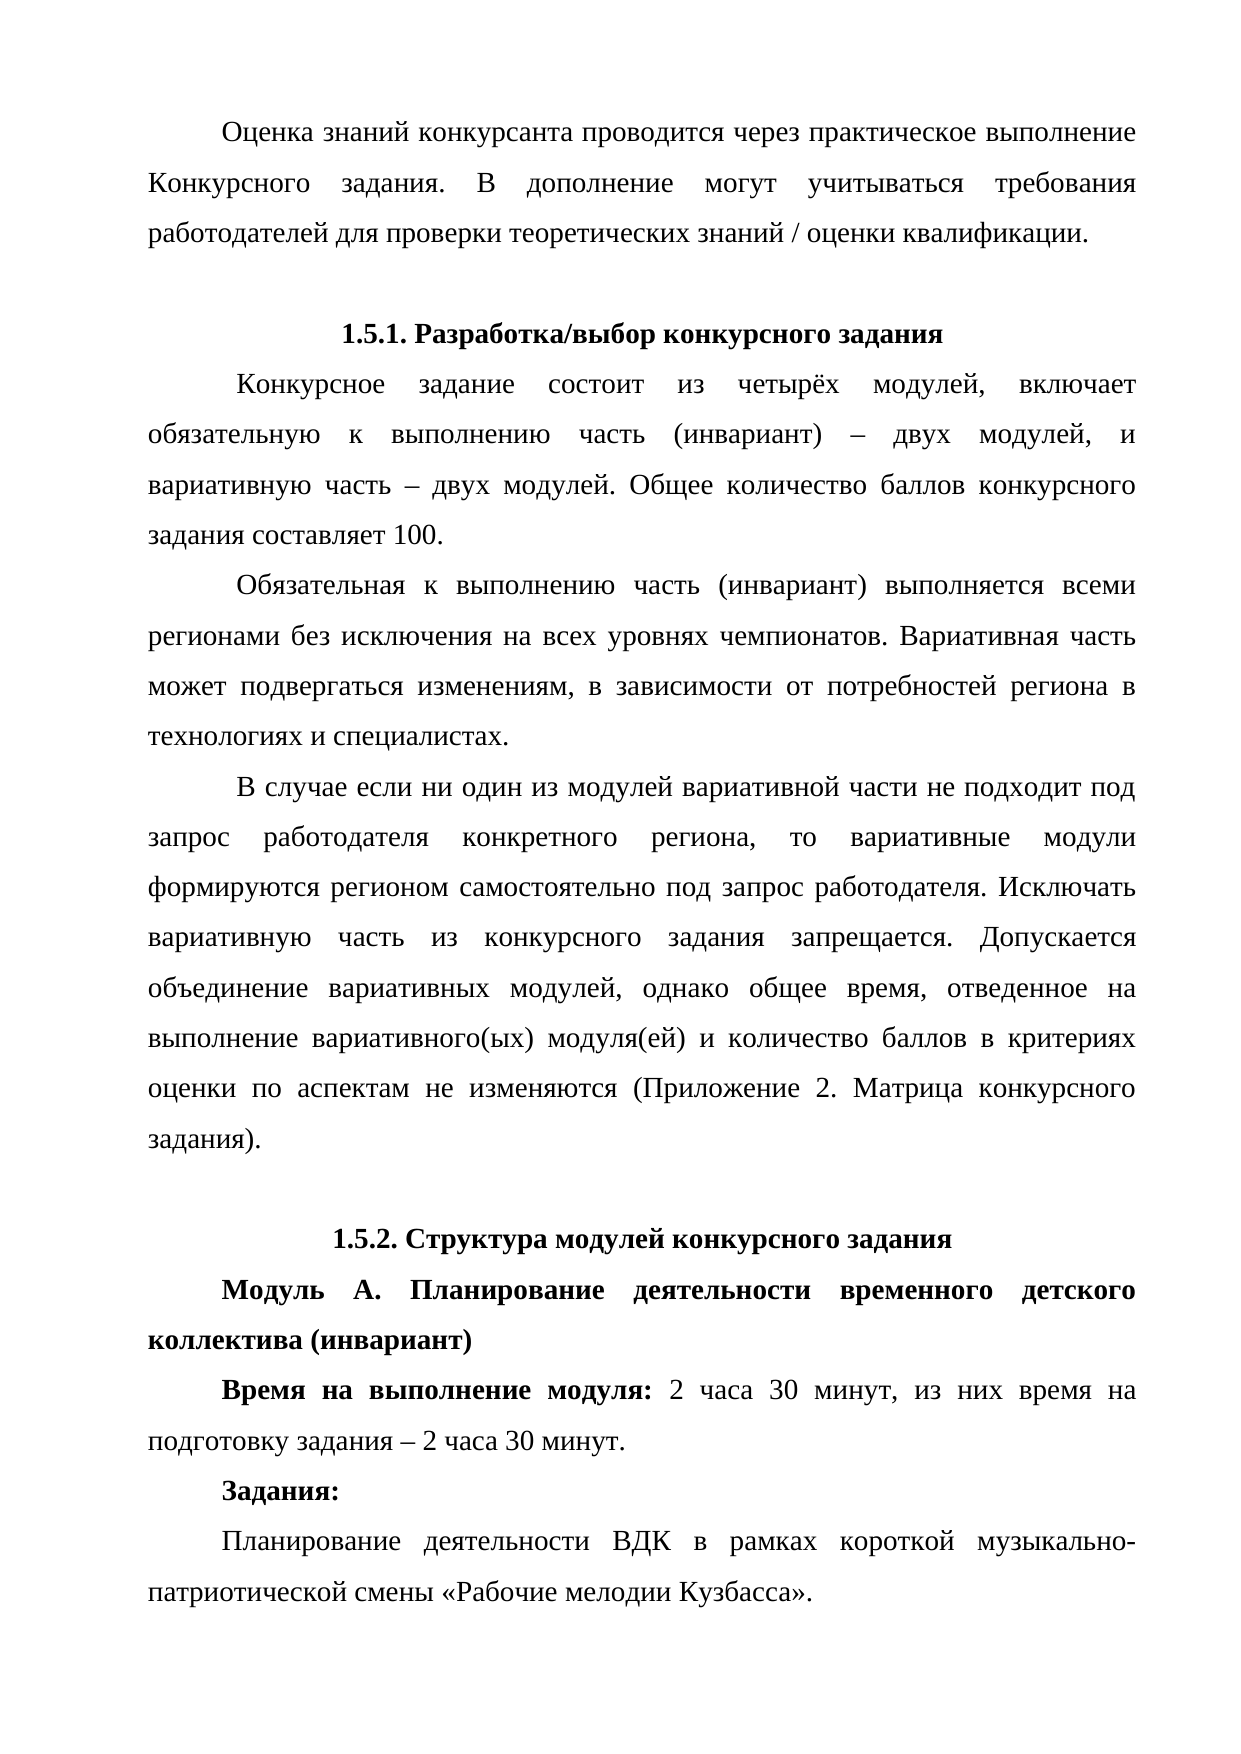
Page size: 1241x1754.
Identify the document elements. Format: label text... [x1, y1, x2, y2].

text Задания: [148, 1473, 1137, 1507]
text Конкурсное задание состоит из четырёх модулей, включает обязательную к выполнению часть (инвариант) – двух модулей, и вариативную часть – двух модулей. Общее количество баллов конкурсного задания составляет 100. [148, 366, 1137, 551]
text Модуль А. Планирование деятельности временного детского коллектива (инвариант) [148, 1272, 1137, 1356]
text В случае если ни один из модулей вариативной части не подходит под запрос работодателя конкретного региона, то вариативные модули формируются регионом самостоятельно под запрос работодателя. Исключать вариативную часть из конкурсного задания запрещается. Допускается объединение вариативных модулей, однако общее время, отведенное на выполнение вариативного(ых) модуля(ей) и количество баллов в критериях оценки по аспектам не изменяются (Приложение 2. Матрица конкурсного задания). [148, 769, 1137, 1154]
text Планирование деятельности ВДК в рамках короткой музыкально-патриотической смены «Рабочие мелодии Кузбасса». [148, 1523, 1137, 1607]
text Оценка знаний конкурсанта проводится через практическое выполнение Конкурсного задания. В дополнение могут учитываться требования работодателей для проверки теоретических знаний / оценки квалификации. [148, 114, 1137, 249]
text 1.5.1. Разработка/выбор конкурсного задания [148, 316, 1137, 349]
text Обязательная к выполнению часть (инвариант) выполняется всеми регионами без исключения на всех уровнях чемпионатов. Вариативная часть может подвергаться изменениям, в зависимости от потребностей региона в технологиях и специалистах. [148, 567, 1137, 752]
text 1.5.2. Структура модулей конкурсного задания [148, 1221, 1137, 1255]
text Время на выполнение модуля: 2 часа 30 минут, из них время на подготовку задания – 2 часа 30 минут. [148, 1372, 1137, 1456]
